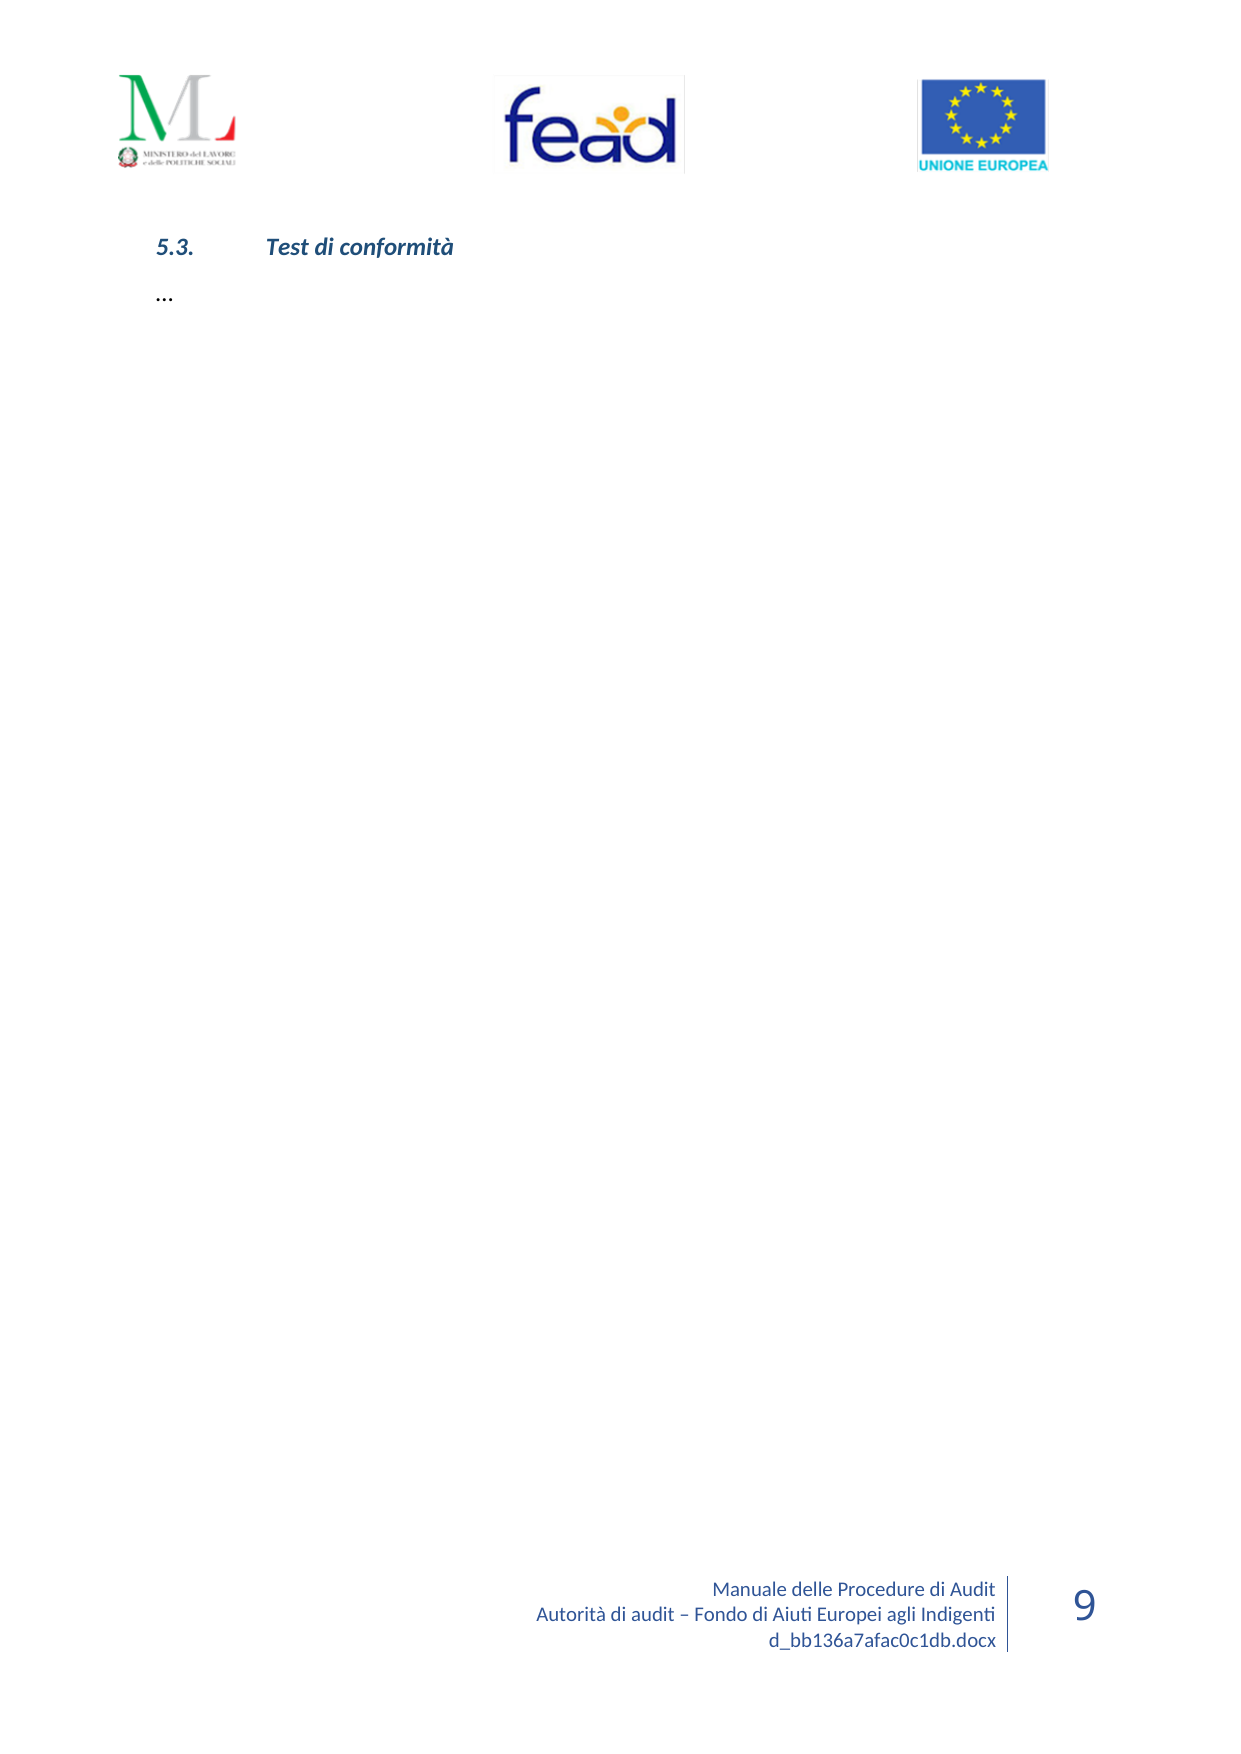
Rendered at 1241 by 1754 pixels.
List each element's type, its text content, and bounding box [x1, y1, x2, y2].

subtitle Test di conformità [156, 231, 1122, 262]
picture [118, 73, 1156, 175]
text … [156, 277, 1122, 307]
